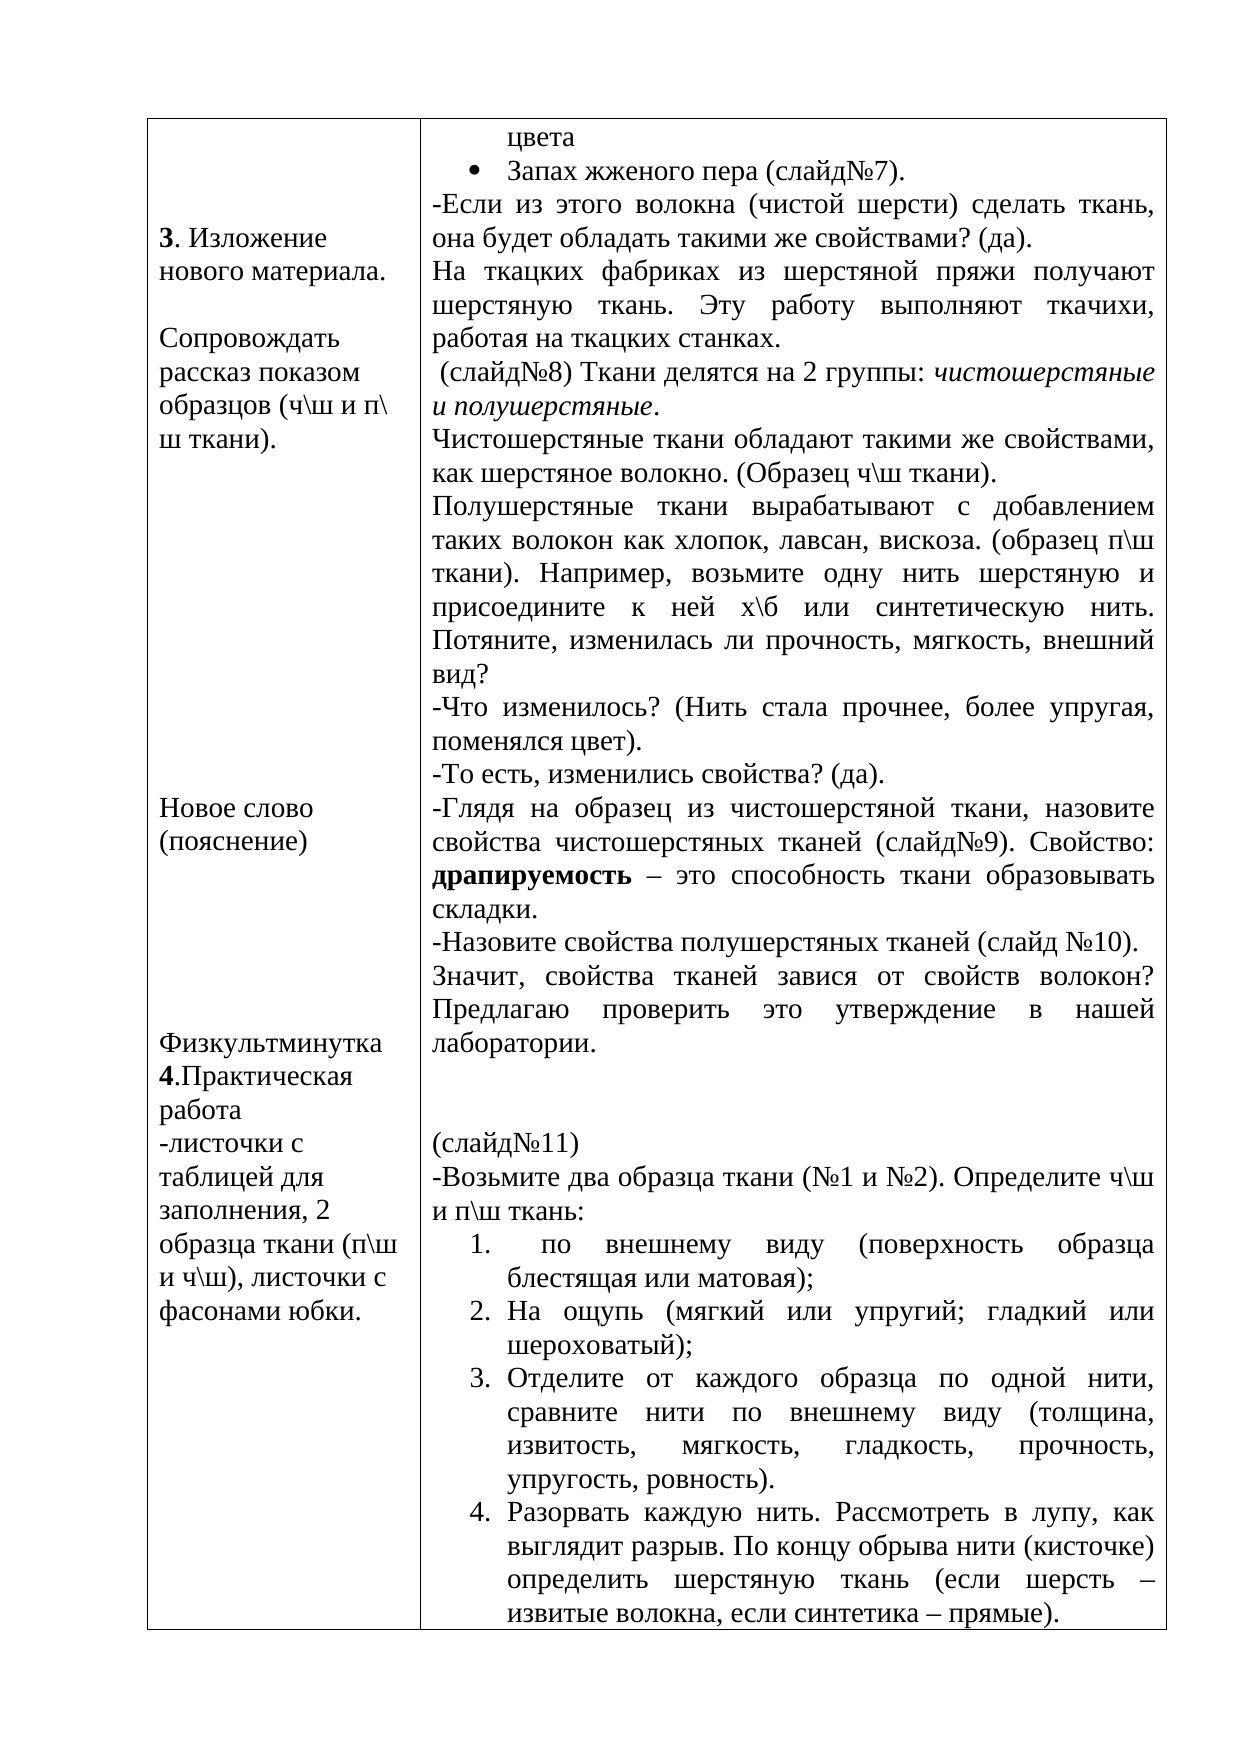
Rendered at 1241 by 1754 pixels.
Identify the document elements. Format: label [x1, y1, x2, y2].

table_cell [421, 119, 1166, 1629]
table_cell [148, 119, 420, 1629]
